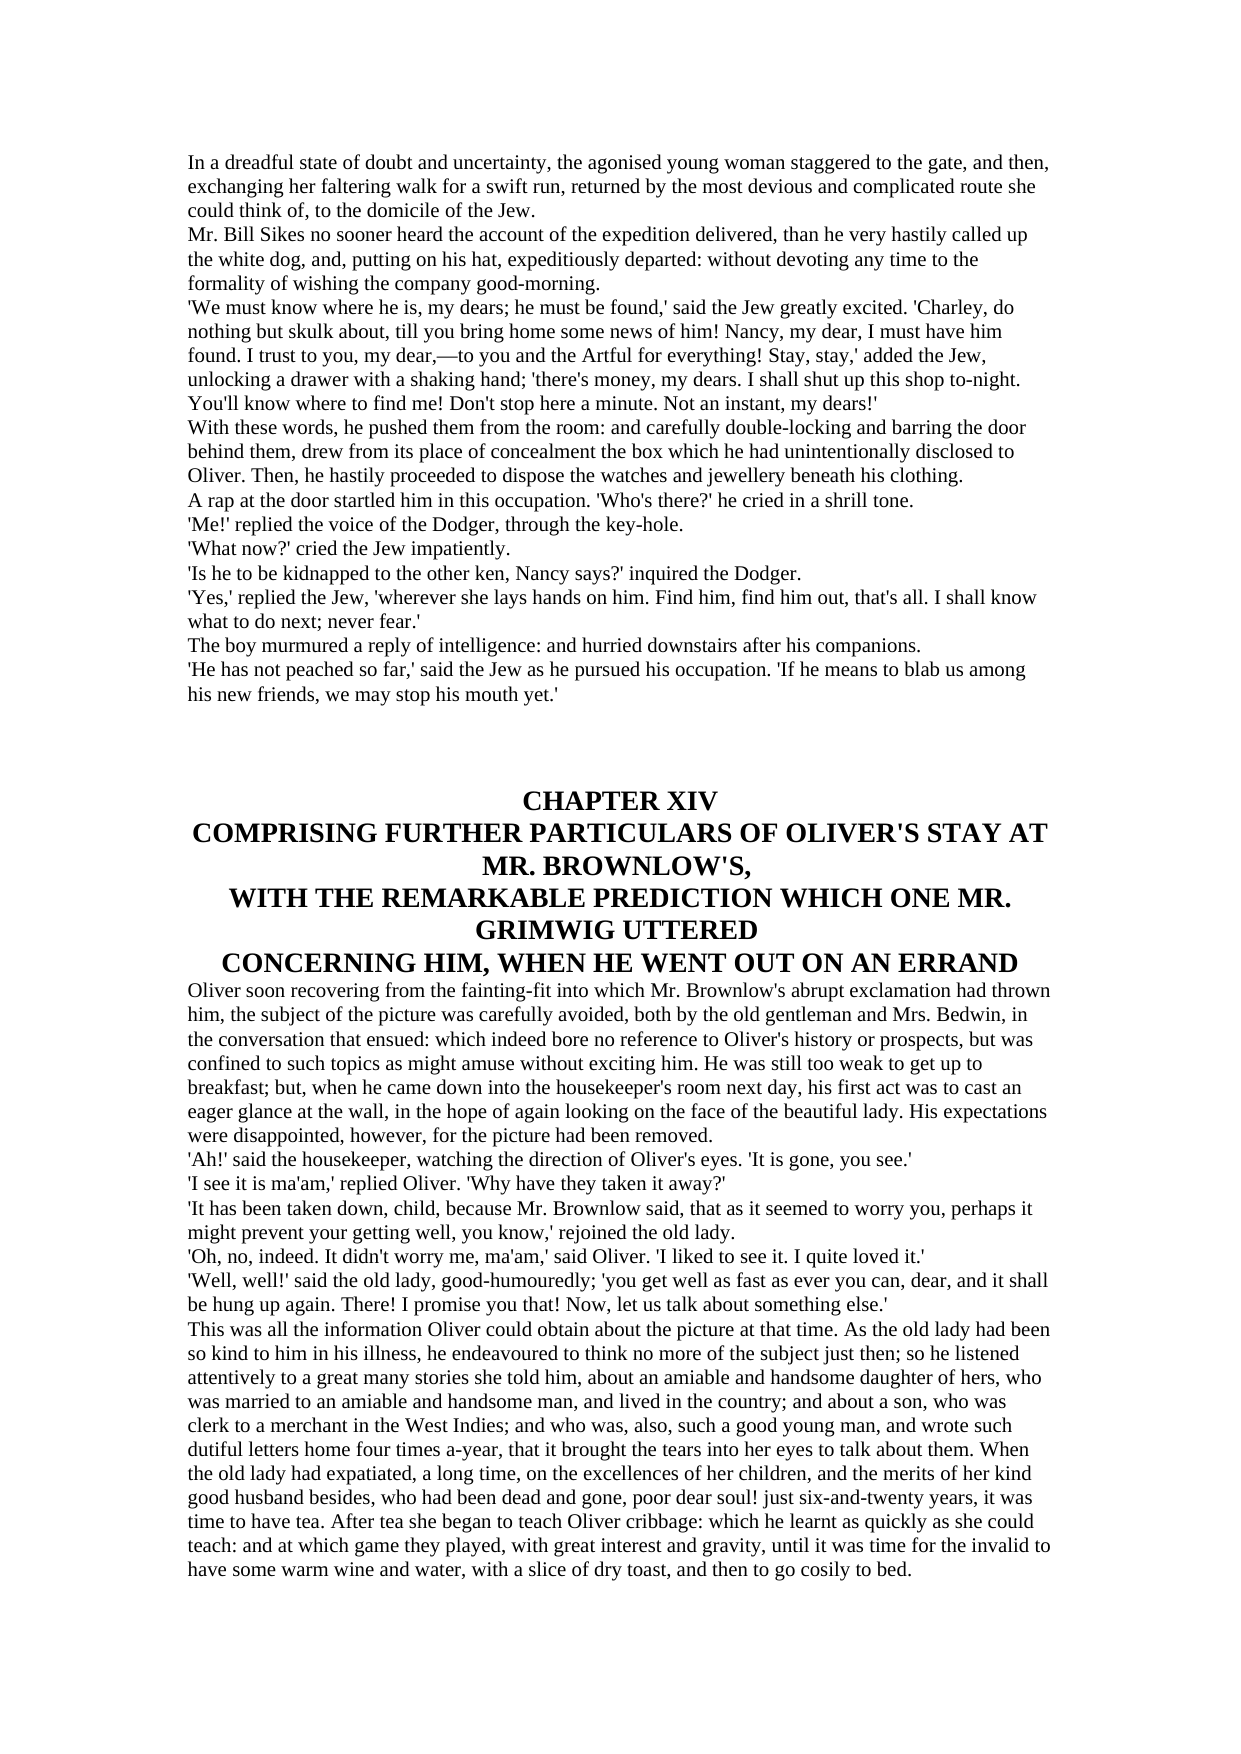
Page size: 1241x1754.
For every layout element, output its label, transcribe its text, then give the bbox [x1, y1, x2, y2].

text A rap at the door startled him in this occupation. 'Who's there?' he cried in a shrill tone. [187, 488, 1053, 512]
text 'Well, well!' said the old lady, good-humouredly; 'you get well as fast as ever you can, dear, and it shall be hung up again. There! I promise you that! Now, let us talk about something else.' [187, 1268, 1053, 1316]
text With these words, he pushed them from the room: and carefully double-locking and barring the door behind them, drew from its place of concealment the box which he had unintentionally disclosed to Oliver. Then, he hastily proceeded to dispose the watches and jewellery beneath his clothing. [187, 415, 1053, 487]
text 'Ah!' said the housekeeper, watching the direction of Oliver's eyes. 'It is gone, you see.' [187, 1147, 1053, 1171]
text 'What now?' cried the Jew impatiently. [187, 536, 1053, 560]
text 'Me!' replied the voice of the Dodger, through the key-hole. [187, 512, 1053, 536]
text 'Oh, no, indeed. It didn't worry me, ma'am,' said Oliver. 'I liked to see it. I quite loved it.' [187, 1244, 1053, 1268]
text The boy murmured a reply of intelligence: and hurried downstairs after his companions. [187, 633, 1053, 657]
text 'He has not peached so far,' said the Jew as he pursued his occupation. 'If he means to blab us among his new friends, we may stop his mouth yet.' [187, 657, 1053, 706]
text COMPRISING FURTHER PARTICULARS OF OLIVER'S STAY AT MR. BROWNLOW'S, WITH THE REMARKABLE PREDICTION WHICH ONE MR. GRIMWIG UTTERED CONCERNING HIM, WHEN HE WENT OUT ON AN ERRAND [187, 816, 1053, 978]
text 'We must know where he is, my dears; he must be found,' said the Jew greatly excited. 'Charley, do nothing but skulk about, till you bring home some news of him! Nancy, my dear, I must have him found. I trust to you, my dear,—to you and the Artful for everything! Stay, stay,' added the Jew, unlocking a drawer with a shaking hand; 'there's money, my dears. I shall shut up this shop to-night. You'll know where to find me! Don't stop here a minute. Not an instant, my dears!' [187, 295, 1053, 415]
text This was all the information Oliver could obtain about the picture at that time. As the old lady had been so kind to him in his illness, he endeavoured to think no more of the subject just then; so he listened attentively to a great many stories she told him, about an amiable and handsome daughter of hers, who was married to an amiable and handsome man, and lived in the country; and about a son, who was clerk to a merchant in the West Indies; and who was, also, such a good young man, and wrote such dutiful letters home four times a-year, that it brought the tears into her eyes to talk about them. When the old lady had expatiated, a long time, on the excellences of her children, and the merits of her kind good husband besides, who had been dead and gone, poor dear soul! just six-and-twenty years, it was time to have tea. After tea she began to teach Oliver cribbage: which he learnt as quickly as she could teach: and at which game they played, with great interest and gravity, until it was time for the invalid to have some warm wine and water, with a slice of dry toast, and then to go cosily to bed. [187, 1316, 1053, 1581]
text 'Is he to be kidnapped to the other ken, Nancy says?' inquired the Dodger. [187, 561, 1053, 584]
text Mr. Bill Sikes no sooner heard the account of the expedition delivered, than he very hastily called up the white dog, and, putting on his hat, expeditiously departed: without devoting any time to the formality of wishing the company good-morning. [187, 222, 1053, 294]
text 'I see it is ma'am,' replied Oliver. 'Why have they taken it away?' [187, 1171, 1053, 1195]
text CHAPTER XIV [187, 783, 1053, 816]
text Oliver soon recovering from the fainting-fit into which Mr. Brownlow's abrupt exclamation had thrown him, the subject of the picture was carefully avoided, both by the old gentleman and Mrs. Bedwin, in the conversation that ensued: which indeed bore no reference to Oliver's history or prospects, but was confined to such topics as might amuse without exciting him. He was still too weak to get up to breakfast; but, when he came down into the housekeeper's room next day, his first act was to cast an eager glance at the wall, in the hope of again looking on the face of the beautiful lady. His expectations were disappointed, however, for the picture had been removed. [187, 978, 1053, 1147]
text 'Yes,' replied the Jew, 'wherever she lays hands on him. Find him, find him out, that's all. I shall know what to do next; never fear.' [187, 585, 1053, 633]
text In a dreadful state of doubt and uncertainty, the agonised young woman staggered to the gate, and then, exchanging her faltering walk for a swift run, returned by the most devious and complicated route she could think of, to the domicile of the Jew. [187, 150, 1053, 222]
text 'It has been taken down, child, because Mr. Brownlow said, that as it seemed to worry you, perhaps it might prevent your getting well, you know,' rejoined the old lady. [187, 1196, 1053, 1244]
